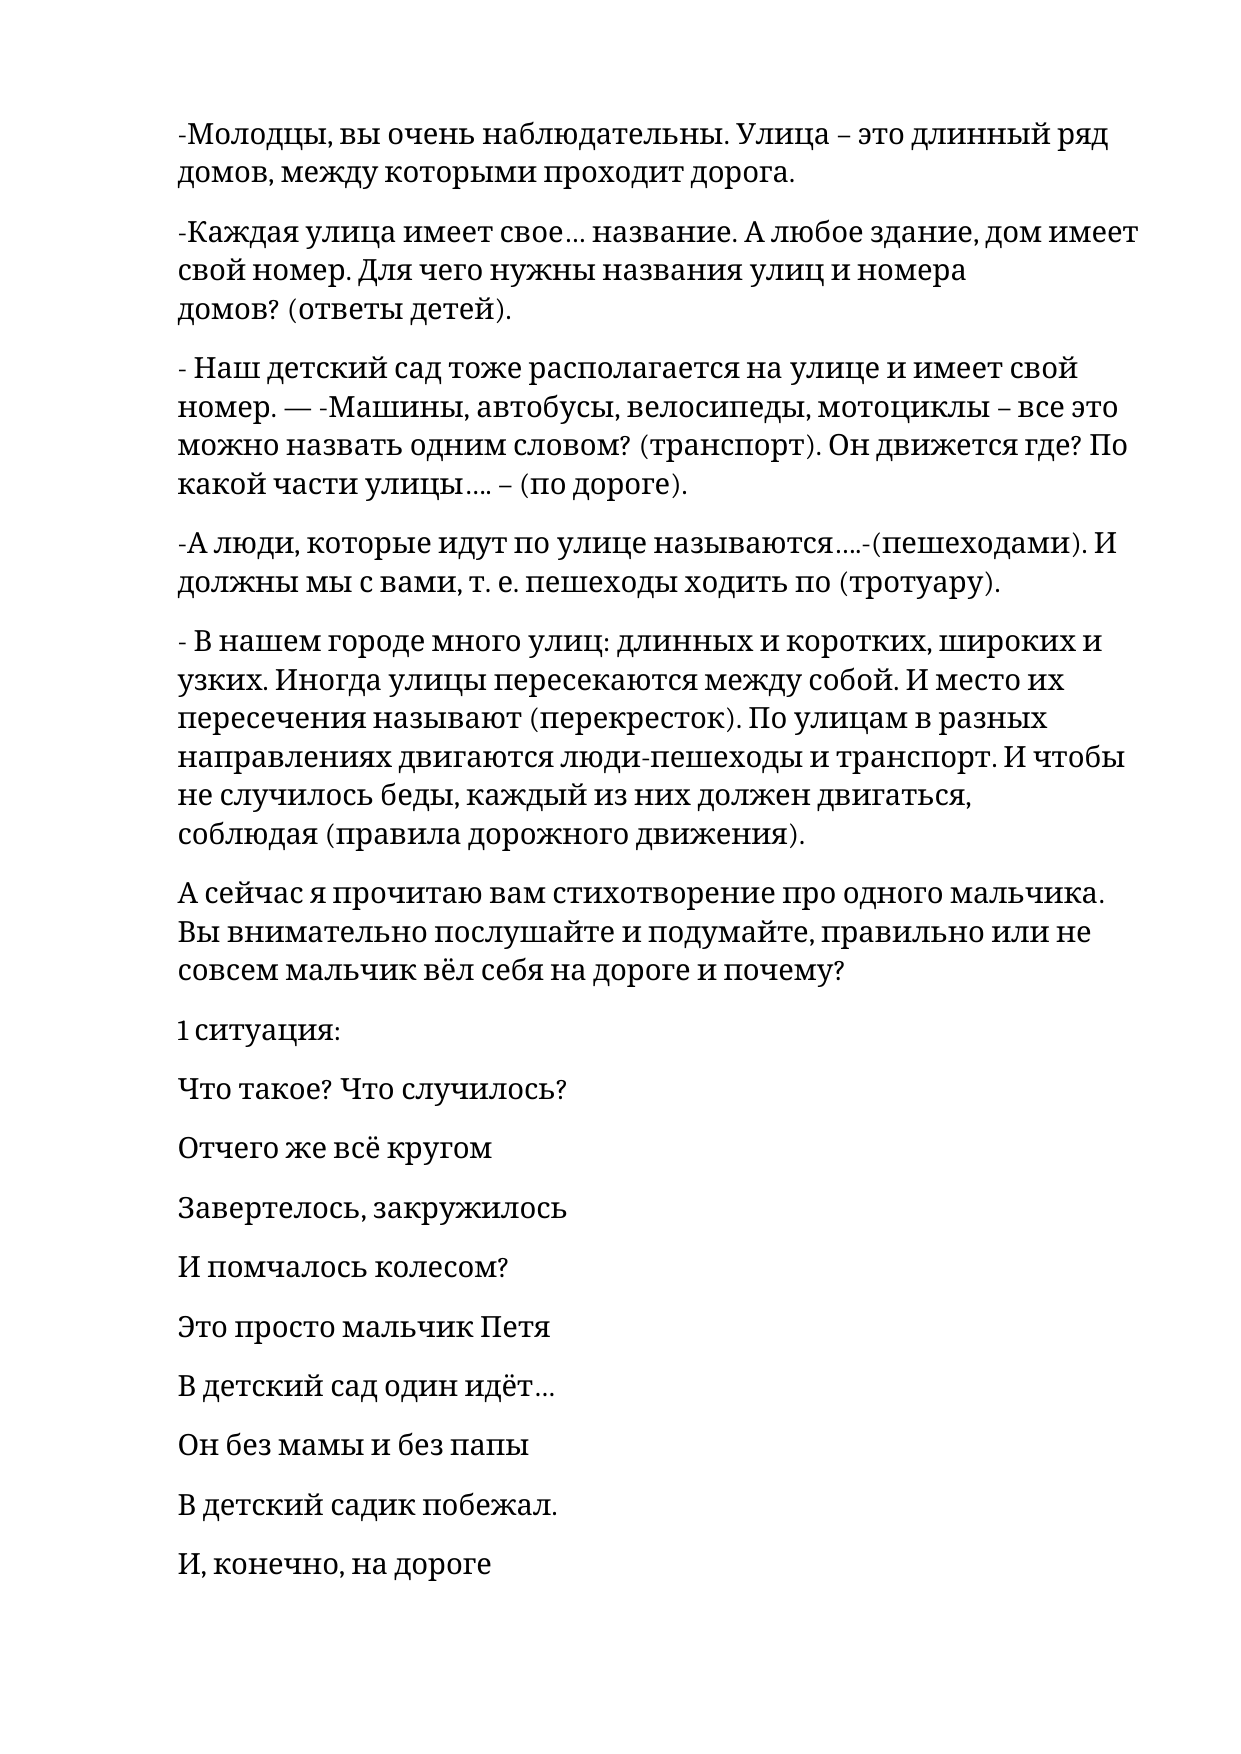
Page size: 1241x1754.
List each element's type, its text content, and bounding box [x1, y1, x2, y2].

text А сейчас я прочитаю вам стихотворение про одного мальчика. Вы внимательно послушайте и подумайте, правильно или не совсем мальчик вёл себя на дороге и почему? [177, 877, 1152, 988]
text 1 ситуация: [177, 1014, 1152, 1047]
text -А люди, которые идут по улице называются….-(пешеходами). И должны мы с вами, т. е. пешеходы ходить по (тротуару). [177, 527, 1152, 599]
text -Каждая улица имеет свое… название. А любое здание, дом имеет свой номер. Для чего нужны названия улиц и номера домов? (ответы детей). [177, 216, 1152, 327]
text Он без мамы и без папы [177, 1429, 1152, 1463]
text Это просто мальчик Петя [177, 1311, 1152, 1344]
text В детский садик побежал. [177, 1489, 1152, 1522]
text -Молодцы, вы очень наблюдательны. Улица – это длинный ряд домов, между которыми проходит дорога. [177, 118, 1152, 190]
text И, конечно, на дороге [177, 1548, 1152, 1582]
text Что такое? Что случилось? [177, 1073, 1152, 1107]
text - Наш детский сад тоже располагается на улице и имеет свой номер. — -Машины, автобусы, велосипеды, мотоциклы – все это можно назвать одним словом? (транспорт). Он движется где? По какой части улицы…. – (по дороге). [177, 352, 1152, 502]
text И помчалось колесом? [177, 1251, 1152, 1285]
text Завертелось, закружилось [177, 1192, 1152, 1226]
text В детский сад один идёт… [177, 1370, 1152, 1404]
text - В нашем городе много улиц: длинных и коротких, широких и узких. Иногда улицы пересекаются между собой. И место их пересечения называют (перекресток). По улицам в разных направлениях двигаются люди-пешеходы и транспорт. И чтобы не случилось беды, каждый из них должен двигаться, соблюдая (правила дорожного движения). [177, 625, 1152, 852]
text Отчего же всё кругом [177, 1133, 1152, 1166]
